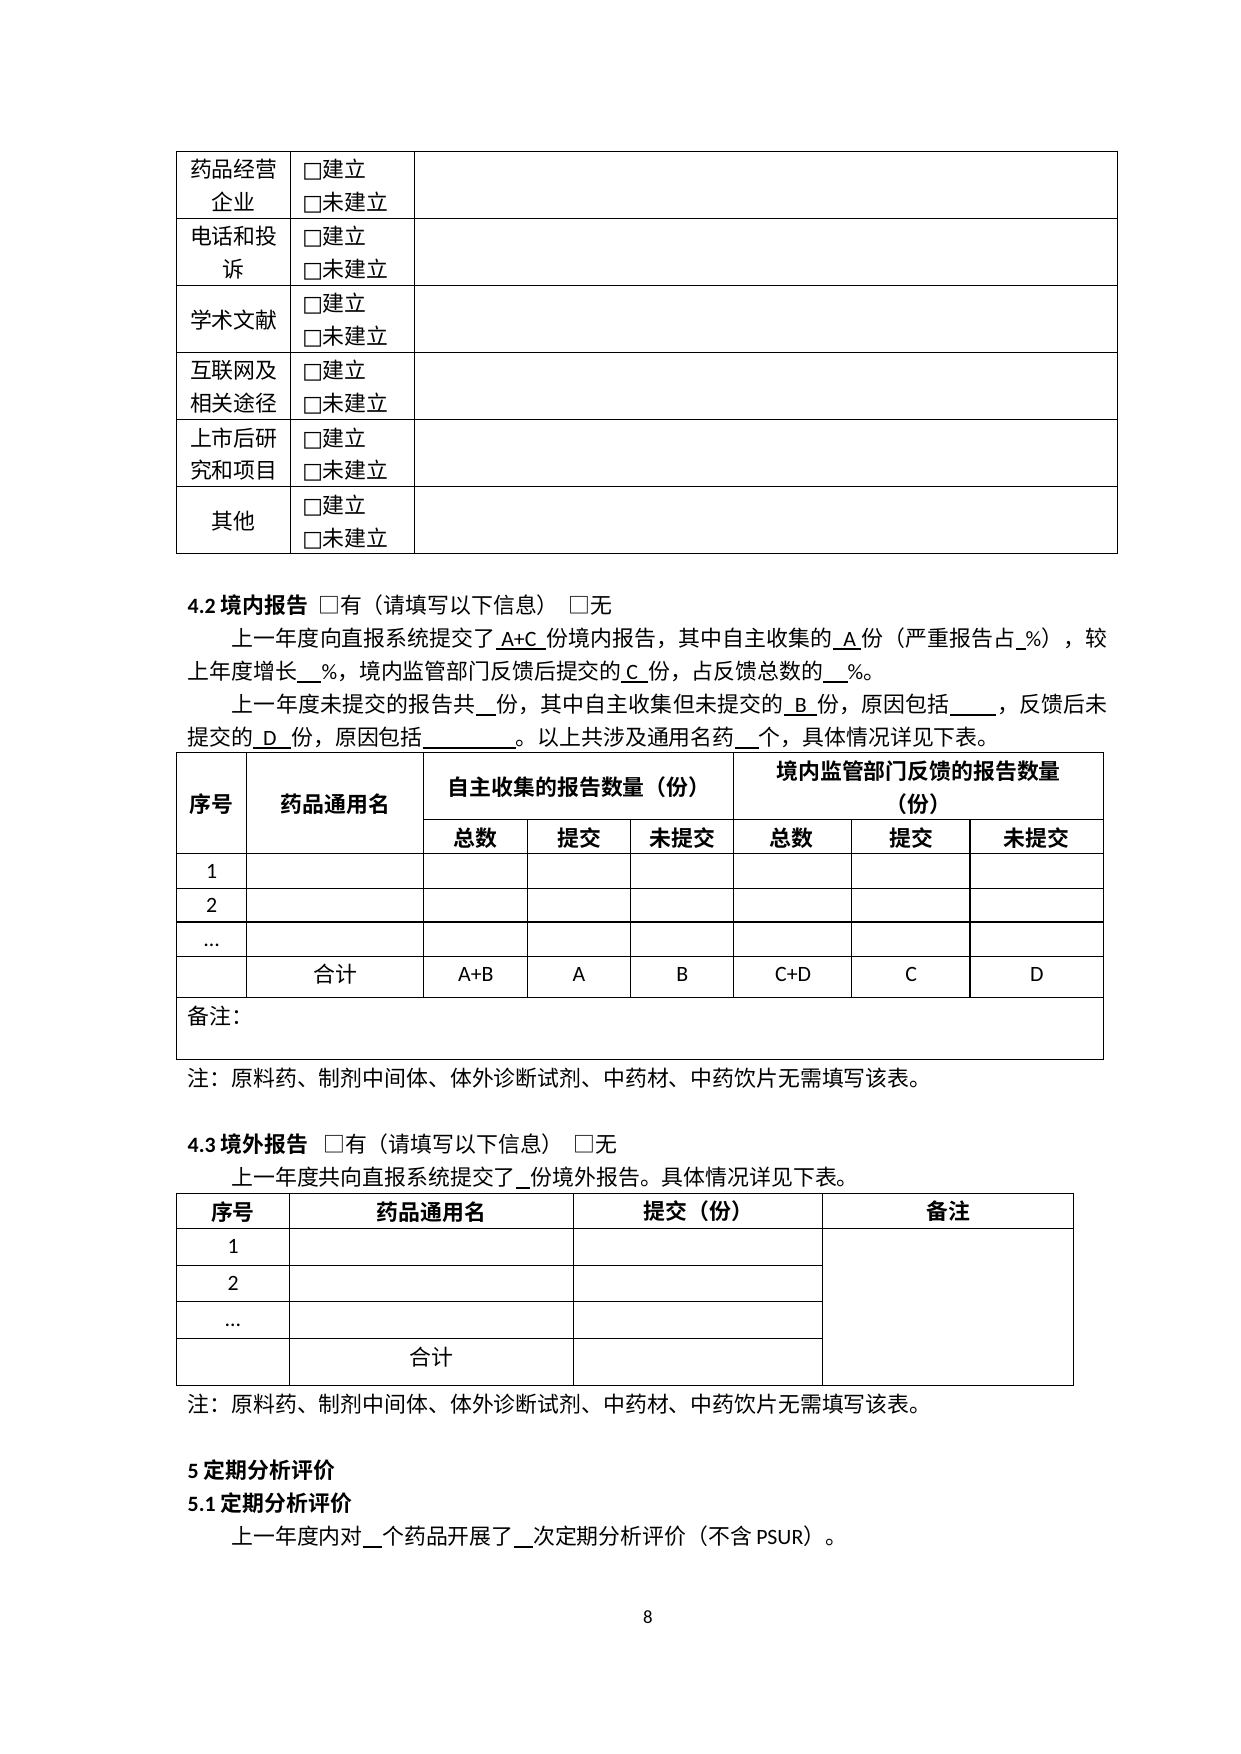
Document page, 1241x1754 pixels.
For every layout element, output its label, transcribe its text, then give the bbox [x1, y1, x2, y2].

table_cell 1 [177, 1229, 289, 1265]
table_cell 总数 [734, 820, 851, 853]
table_cell 2 [177, 889, 246, 921]
table_header 药品通用名 [247, 753, 423, 853]
table_cell □建立 □未建立 [291, 286, 414, 352]
table_cell [528, 889, 630, 921]
table_cell 互联网及 相关途径 [177, 353, 290, 419]
table_cell [177, 957, 246, 997]
table_cell □建立 □未建立 [291, 487, 414, 553]
text 上一年度内对 个药品开展了 次定期分析评价（不含PSUR）。 [187, 1518, 1107, 1551]
table_cell [424, 923, 527, 956]
table_header 备注 [823, 1194, 1073, 1228]
table_cell 学术文献 [177, 286, 290, 352]
table_cell [823, 1229, 1073, 1385]
table_cell 上市后研 究和项目 [177, 420, 290, 486]
table_cell [415, 286, 1117, 352]
table_cell C [852, 957, 969, 997]
table_cell [574, 1229, 822, 1265]
table_cell 提交 [852, 820, 969, 853]
table_header 境内监管部门反馈的报告数量（份） [734, 753, 1103, 819]
table_cell [528, 854, 630, 887]
table_cell [424, 889, 527, 921]
table_cell [734, 854, 851, 887]
table_cell [415, 487, 1117, 553]
text 5.1 定期分析评价 [187, 1485, 1107, 1518]
text 上一年度未提交的报告共 份，其中自主收集但未提交的 B 份，原因包括 ，反馈后未提交的 D 份，原因包括 。以上共涉及通用名药 个，具体情况详见下表。 [187, 686, 1107, 752]
table_cell … [177, 923, 246, 956]
table_cell [528, 923, 630, 956]
table_header 自主收集的报告数量（份） [424, 753, 733, 819]
table_header 序号 [177, 1194, 289, 1228]
table_cell 2 [177, 1266, 289, 1301]
table_cell [631, 889, 733, 921]
table_cell [290, 1302, 573, 1338]
table_cell [424, 854, 527, 887]
table_cell [971, 854, 1103, 887]
table_cell 未提交 [631, 820, 733, 853]
table_cell C+D [734, 957, 851, 997]
table_cell 未提交 [971, 820, 1103, 853]
table_cell [734, 923, 851, 956]
text 5 定期分析评价 [187, 1452, 1107, 1485]
text 上一年度向直报系统提交了 A+C 份境内报告，其中自主收集的 A 份（严重报告占 %），较上年度增长 %，境内监管部门反馈后提交的 C 份，占反馈总数的 %。 [187, 620, 1107, 686]
table_cell A+B [424, 957, 527, 997]
table_cell [247, 854, 423, 887]
table_cell [852, 854, 969, 887]
table_cell 合计 [247, 957, 423, 997]
table_cell [852, 923, 969, 956]
table_cell [247, 889, 423, 921]
table_cell [574, 1302, 822, 1338]
text 注：原料药、制剂中间体、体外诊断试剂、中药材、中药饮片无需填写该表。 [187, 1060, 1107, 1093]
table_cell [971, 923, 1103, 956]
table_cell [290, 1266, 573, 1301]
table_cell [415, 219, 1117, 285]
table_cell … [177, 1302, 289, 1338]
table_cell [177, 1339, 289, 1385]
table_cell 1 [177, 854, 246, 887]
table_cell 合计 [290, 1339, 573, 1385]
table_cell □建立 □未建立 [291, 152, 414, 218]
table_cell [574, 1266, 822, 1301]
text 4.3 境外报告 □有（请填写以下信息） □无 [187, 1126, 1107, 1159]
table_cell A [528, 957, 630, 997]
text 4.2 境内报告 □有（请填写以下信息） □无 [187, 587, 1107, 620]
table_cell 药品经营企业 [177, 152, 290, 218]
table_cell 备注： [177, 998, 1103, 1059]
table_header 药品通用名 [290, 1194, 573, 1228]
table_cell □建立 □未建立 [291, 353, 414, 419]
table_cell [415, 420, 1117, 486]
table_cell [290, 1229, 573, 1265]
table_cell [734, 889, 851, 921]
table_cell [415, 152, 1117, 218]
table_cell 其他 [177, 487, 290, 553]
text 上一年度共向直报系统提交了 份境外报告。具体情况详见下表。 [187, 1159, 1107, 1192]
table_cell B [631, 957, 733, 997]
table_cell □建立 □未建立 [291, 420, 414, 486]
table_cell 总数 [424, 820, 527, 853]
table_cell [631, 854, 733, 887]
table_cell 提交 [528, 820, 630, 853]
table_cell [415, 353, 1117, 419]
table_cell [631, 923, 733, 956]
table_cell □建立 □未建立 [291, 219, 414, 285]
table_cell 电话和投诉 [177, 219, 290, 285]
table_cell [247, 923, 423, 956]
text 注：原料药、制剂中间体、体外诊断试剂、中药材、中药饮片无需填写该表。 [187, 1386, 1107, 1419]
table_cell D [971, 957, 1103, 997]
table_header 序号 [177, 753, 246, 853]
table_cell [574, 1339, 822, 1385]
table_header 提交（份） [574, 1194, 822, 1228]
table_cell [852, 889, 969, 921]
table_cell [971, 889, 1103, 921]
